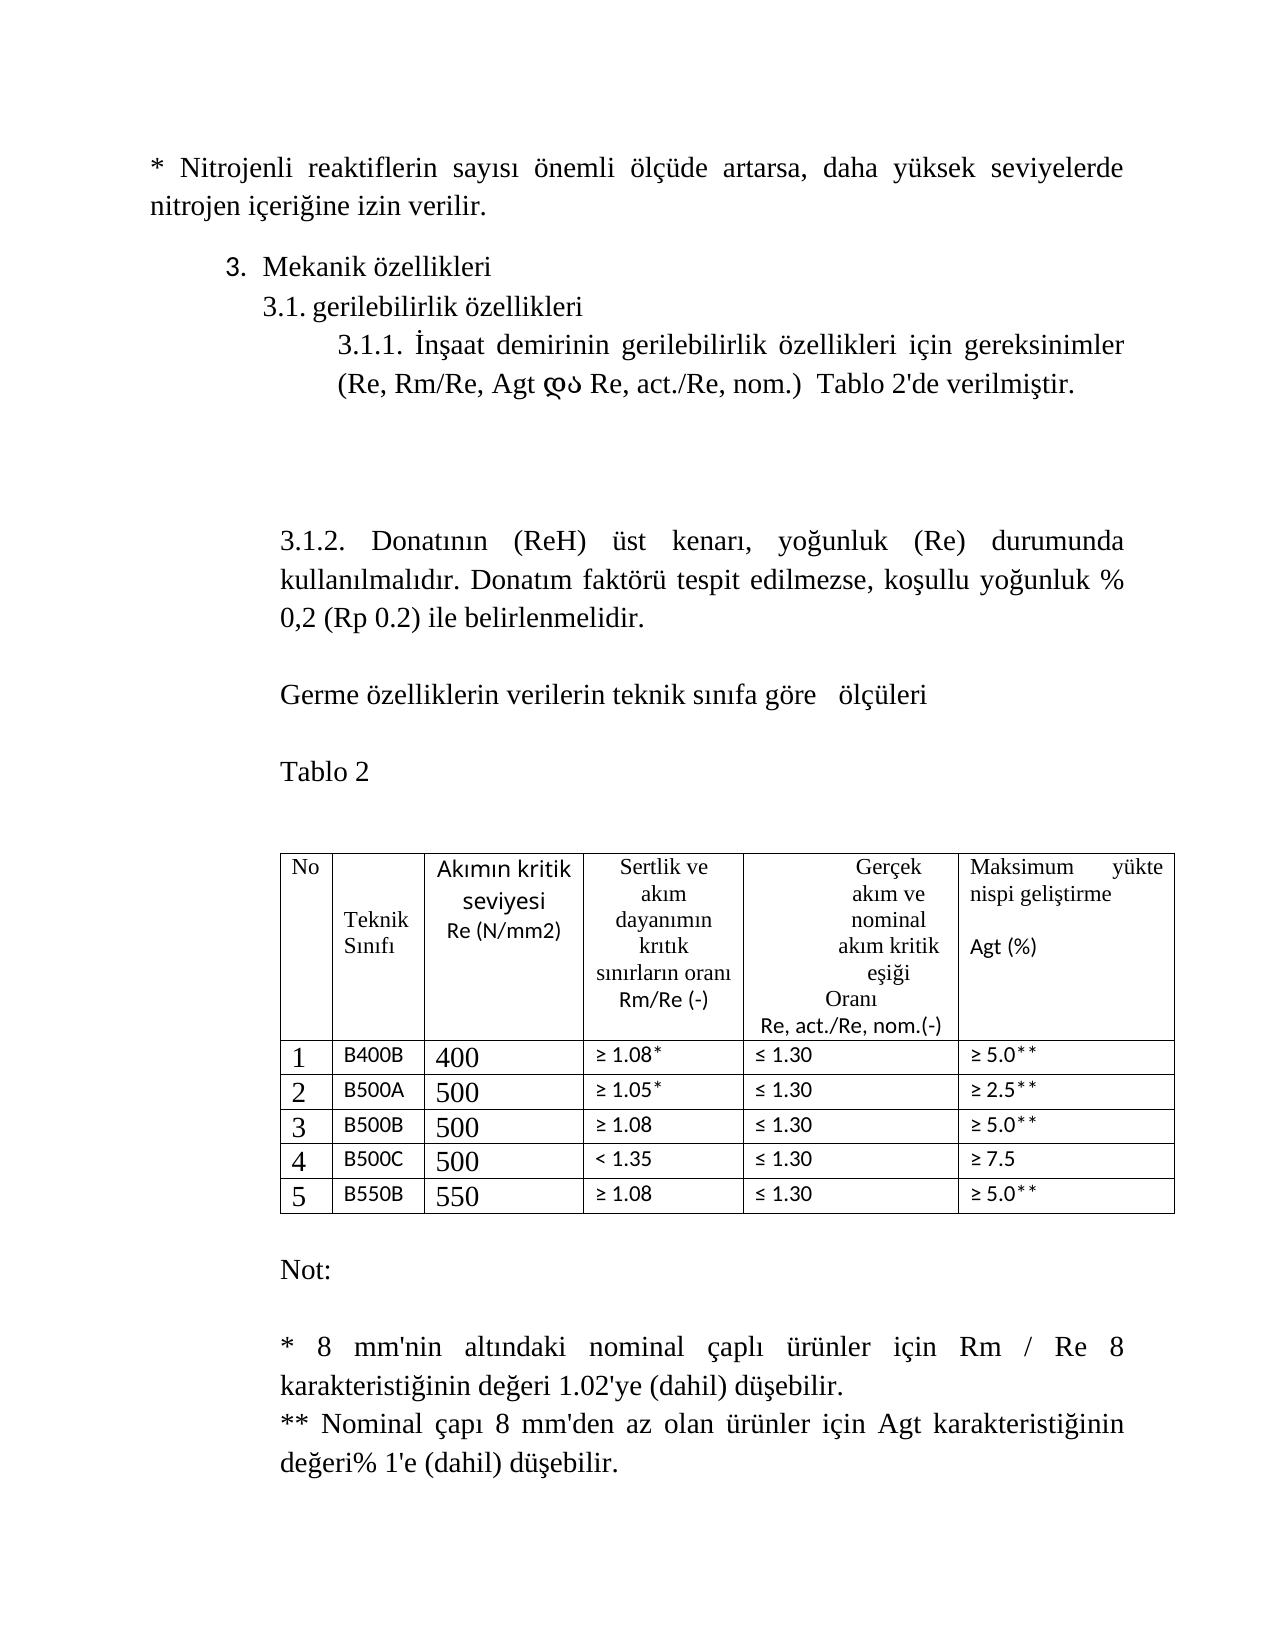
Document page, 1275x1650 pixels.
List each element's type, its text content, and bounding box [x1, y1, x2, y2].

table_header No [281, 854, 332, 1039]
table_cell B500C [333, 1144, 424, 1178]
table_cell 500 [425, 1075, 583, 1109]
table_cell ≥ 1.08 [584, 1110, 743, 1143]
table_cell 3 [281, 1110, 332, 1143]
table_cell 550 [425, 1179, 583, 1212]
text * Nitrojenli reaktiflerin sayısı önemli ölçüde artarsa, daha yüksek seviyelerde nitrojen içeriğine izin verilir. [150, 150, 1125, 222]
table_cell ≤ 1.30 [744, 1179, 958, 1212]
table_cell 5 [281, 1179, 332, 1212]
table_cell 500 [425, 1110, 583, 1143]
table_header Gerçek akım ve nominal akım kritik eşiği Oranı Re, act./Re, nom.(-) [744, 854, 958, 1039]
table_cell 4 [281, 1144, 332, 1178]
table_cell B550B [333, 1179, 424, 1212]
table_cell ≥ 1.05* [584, 1075, 743, 1109]
table_cell ≥ 7.5 [959, 1144, 1174, 1178]
table_cell ≤ 1.30 [744, 1041, 958, 1074]
table_cell B400B [333, 1041, 424, 1074]
table_cell < 1.35 [584, 1144, 743, 1178]
table_cell ≥ 5.0** [959, 1110, 1174, 1143]
table_cell ≥ 1.08* [584, 1041, 743, 1074]
list Mekanik özellikleri [225, 248, 1125, 283]
table_cell 2 [281, 1075, 332, 1109]
table_cell B500B [333, 1110, 424, 1143]
table_header Akımın kritik seviyesi Re (N/mm2) [425, 854, 583, 1039]
table_header Teknik Sınıfı [333, 854, 424, 1039]
list Germe özelliklerin verilerin teknik sınıfa göre ölçüleri [280, 677, 1125, 711]
list Tablo 2 [280, 754, 1125, 788]
table_cell 1 [281, 1041, 332, 1074]
table_cell ≥ 1.08 [584, 1179, 743, 1212]
table_cell 500 [425, 1144, 583, 1178]
table_cell B500A [333, 1075, 424, 1109]
table_header Sertlik ve akım dayanımın krıtık sınırların oranı Rm/Re (-) [584, 854, 743, 1039]
table_cell 400 [425, 1041, 583, 1074]
table_cell ≤ 1.30 [744, 1075, 958, 1109]
list 3.1.1. İnşaat demirinin gerilebilirlik özellikleri için gereksinimler (Re, Rm/Re, Agt და Re, act./Re, nom.) Tablo 2'de verilmiştir. [337, 327, 1125, 399]
table_cell ≤ 1.30 [744, 1144, 958, 1178]
table_cell ≥ 2.5** [959, 1075, 1174, 1109]
table_cell ≤ 1.30 [744, 1110, 958, 1143]
list * 8 mm'nin altındaki nominal çaplı ürünler için Rm / Re 8 karakteristiğinin değeri 1.02'ye (dahil) düşebilir. [280, 1329, 1125, 1401]
list Not: [280, 1252, 1125, 1286]
list ** Nominal çapı 8 mm'den az olan ürünler için Agt karakteristiğinin değeri% 1'e (dahil) düşebilir. [280, 1406, 1125, 1478]
table_header Maksimum yükte nispi geliştirme Agt (%) [959, 854, 1174, 1039]
list 3.1.2. Donatının (ReH) üst kenarı, yoğunluk (Re) durumunda kullanılmalıdır. Donatım faktörü tespit edilmezse, koşullu yoğunluk % 0,2 (Rp 0.2) ile belirlenmelidir. [280, 523, 1125, 634]
table_cell ≥ 5.0** [959, 1041, 1174, 1074]
list gerilebilirlik özellikleri [262, 289, 1125, 322]
table_cell ≥ 5.0** [959, 1179, 1174, 1212]
